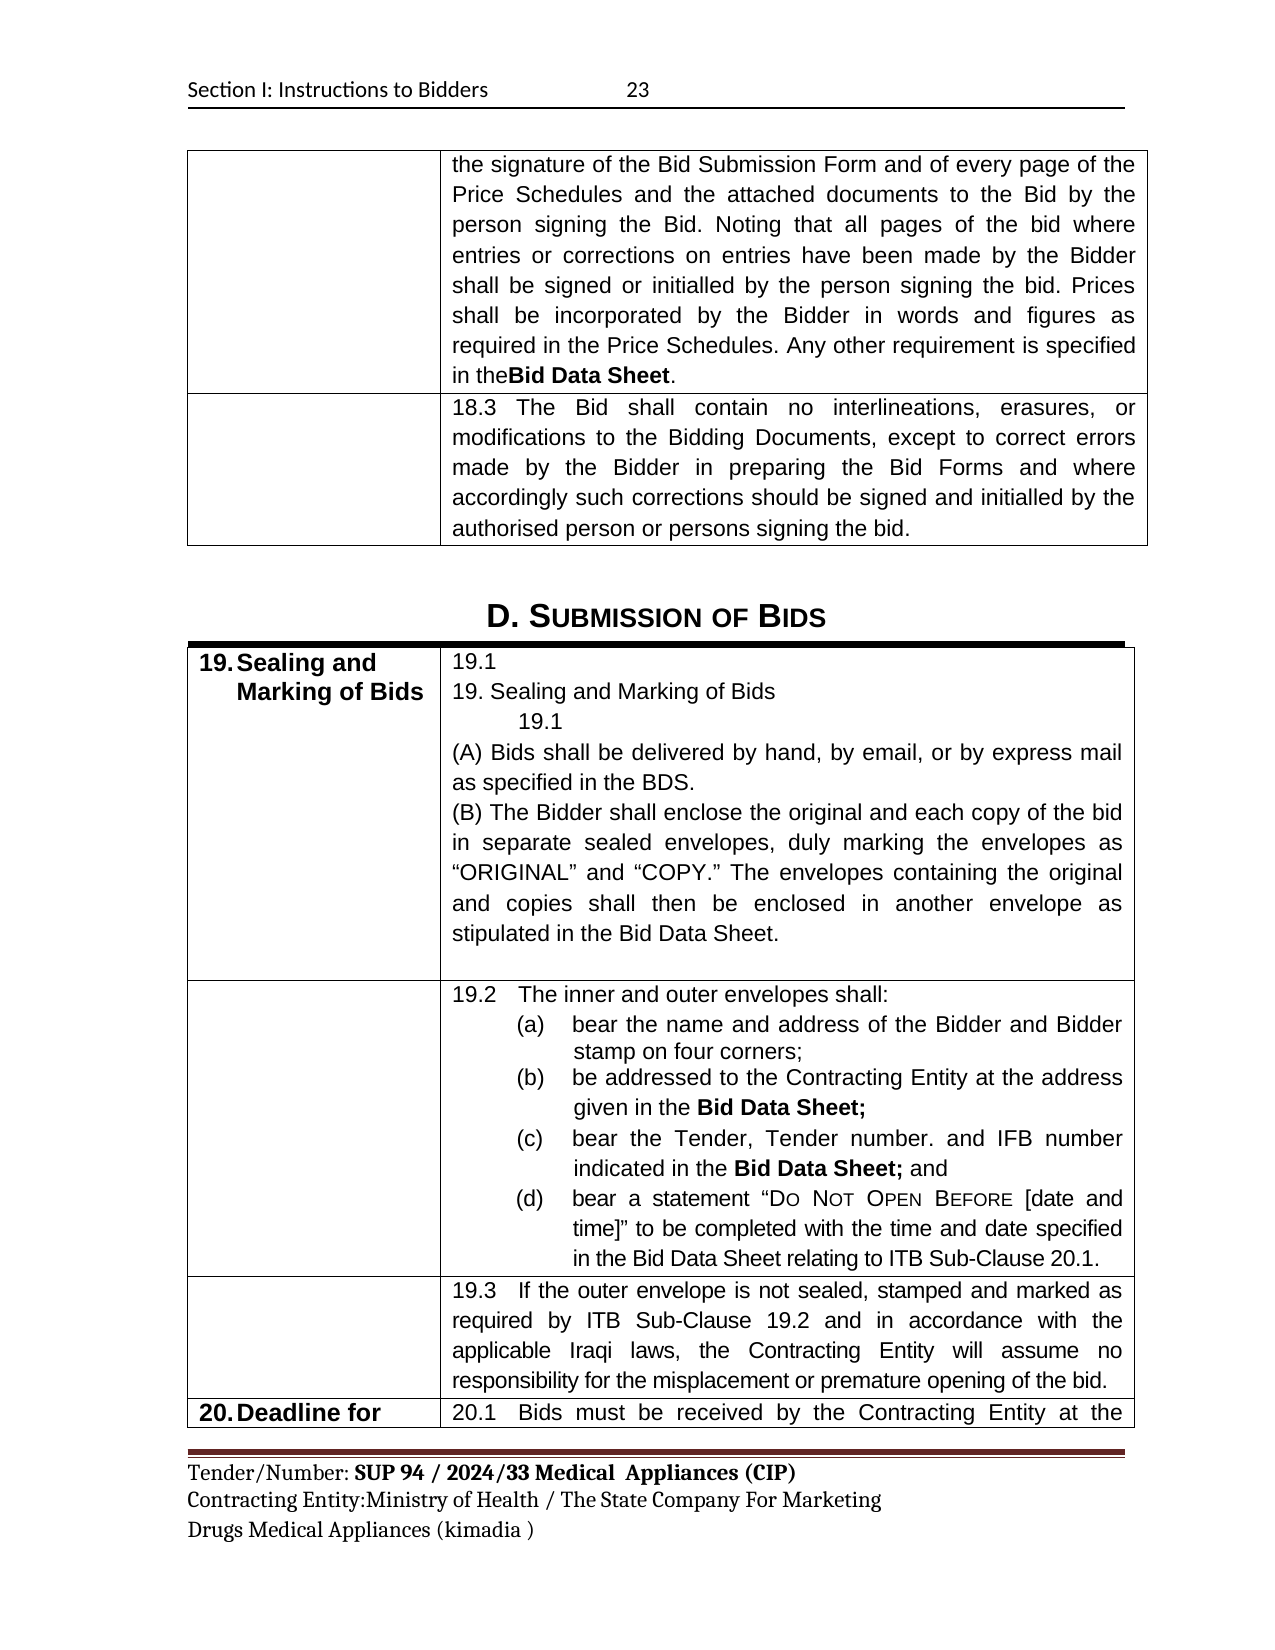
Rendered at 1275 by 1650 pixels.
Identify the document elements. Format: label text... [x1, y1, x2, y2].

table_cell [188, 394, 440, 545]
table_cell 19.3 If the outer envelope is not sealed, stamped and marked as required by ITB Sub-Clause 19.2 and in accordance with the applicable Iraqi laws, the Contracting Entity will assume no responsibility for the misplacement or premature opening of the bid. [441, 1277, 1134, 1397]
table_header 19.1 19. Sealing and Marking of Bids 19.1 (A) Bids shall be delivered by hand, by email, or by express mail as specified in the BDS. (B) The Bidder shall enclose the original and each copy of the bid in separate sealed envelopes, duly marking the envelopes as “ORIGINAL” and “COPY.” The envelopes containing the original and copies shall then be enclosed in another envelope as stipulated in the Bid Data Sheet. [441, 648, 1134, 980]
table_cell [441, 151, 1147, 393]
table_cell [441, 1399, 1134, 1427]
table_cell [188, 151, 440, 393]
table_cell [188, 1399, 440, 1427]
table_header 19. Sealing and Marking of Bids [188, 648, 440, 980]
table_cell 19.2 The inner and outer envelopes shall: (a) bear the name and address of the Bidder and Bidder stamp on four corners; (b) be addressed to the Contracting Entity at the address given in the Bid Data Sheet; (c) bear the Tender, Tender number. and IFB number indicated in the Bid Data Sheet; and (d) bear a statement “Do Not Open Before [date and time]” to be completed with the time and date specified in the Bid Data Sheet relating to ITB Sub-Clause 20.1. [441, 981, 1134, 1276]
table_cell [188, 1277, 440, 1397]
table_cell [188, 981, 440, 1276]
text D. Submission of Bids [187, 596, 1125, 646]
table_cell 18.3 The Bid shall contain no interlineations, erasures, or modifications to the Bidding Documents, except to correct errors made by the Bidder in preparing the Bid Forms and where accordingly such corrections should be signed and initialled by the authorised person or persons signing the bid. [441, 394, 1147, 545]
